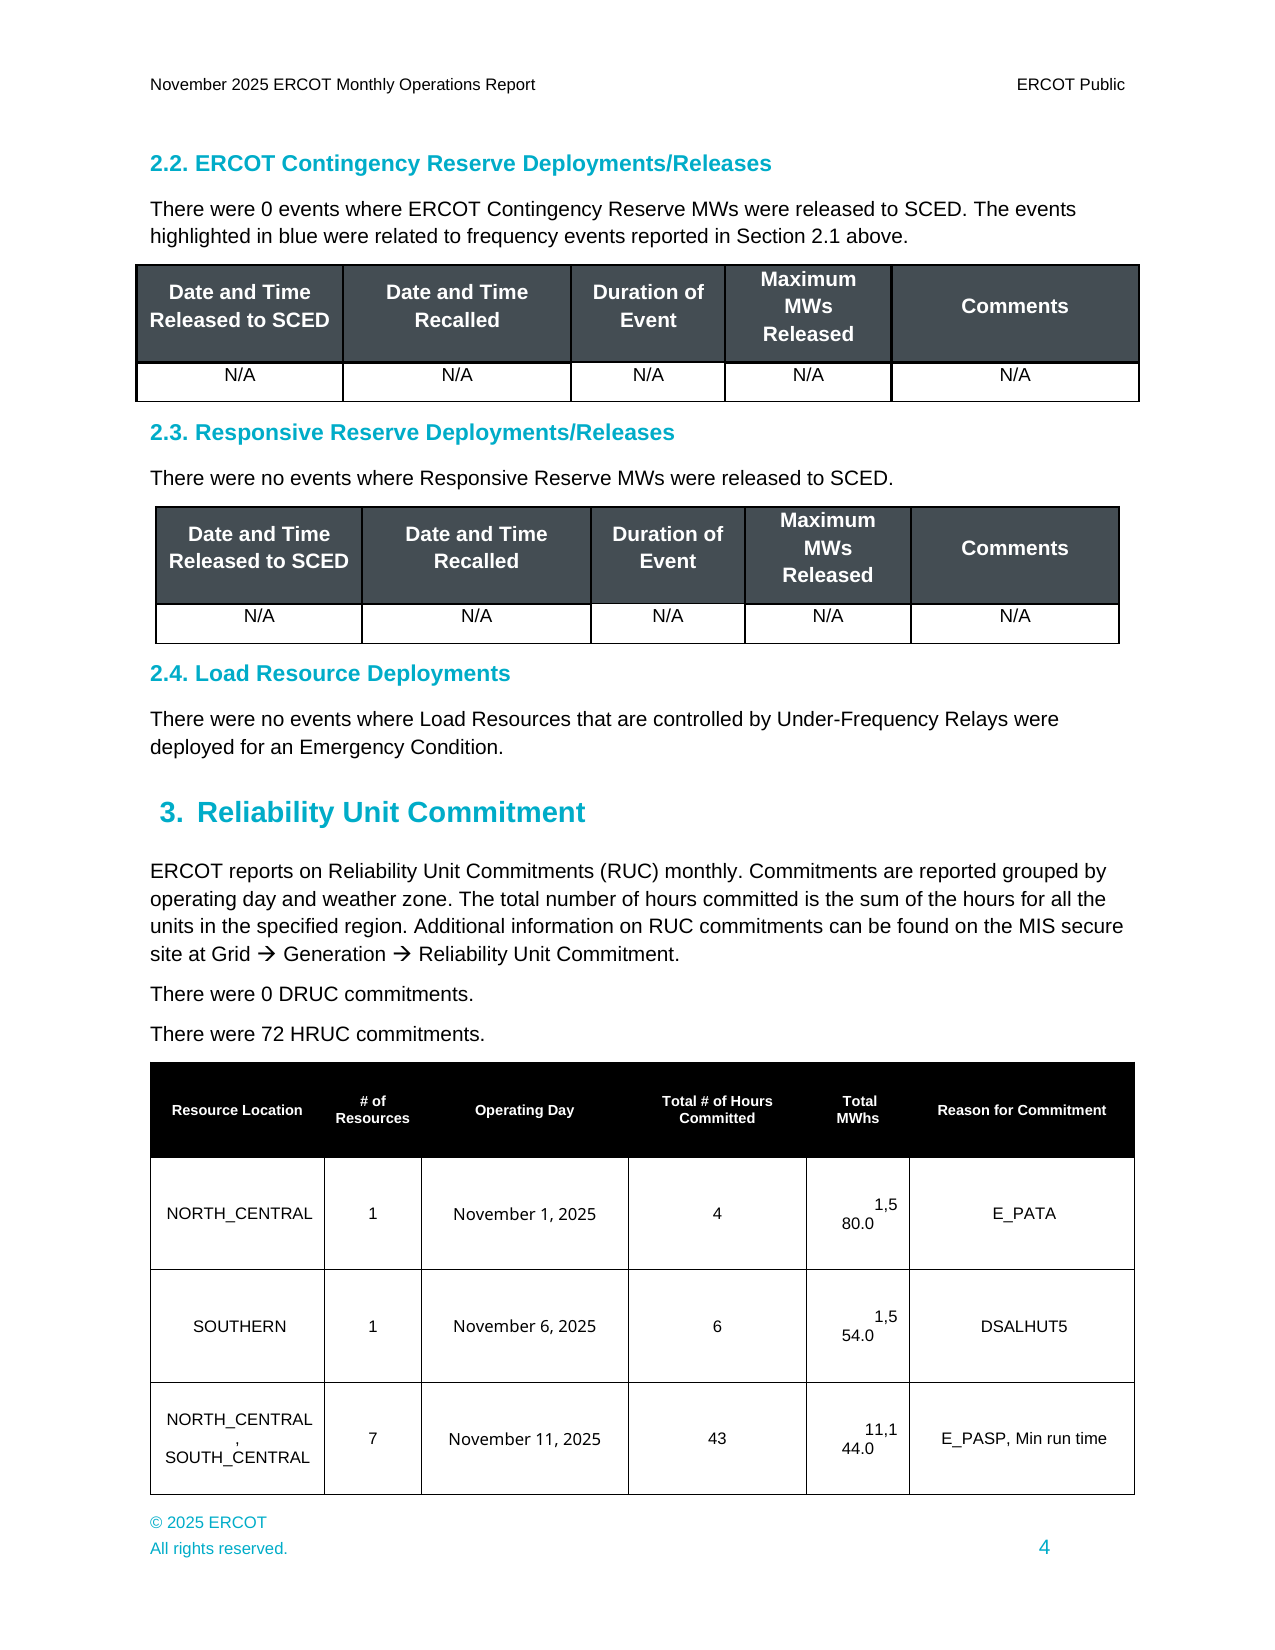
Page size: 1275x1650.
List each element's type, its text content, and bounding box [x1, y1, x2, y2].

table_header Date and Time Recalled [363, 508, 590, 603]
subtitle Reliability Unit Commitment [159, 795, 1125, 829]
table_cell 1,554.0 [807, 1270, 909, 1382]
table_cell November 11, 2025 [422, 1383, 628, 1494]
table_cell 1 [325, 1270, 421, 1382]
table_header Maximum MWs Released [726, 266, 890, 361]
table_header Date and Time Released to SCED [138, 266, 342, 361]
text There were 72 HRUC commitments. [150, 1022, 1125, 1046]
table_cell N/A [726, 364, 890, 401]
text There were no events where Responsive Reserve MWs were released to SCED. [150, 466, 1125, 490]
table_cell N/A [746, 605, 910, 642]
text There were no events where Load Resources that are controlled by Under-Frequency Relays were deployed for an Emergency Condition. [150, 707, 1125, 758]
table_cell NORTH_CENTRAL, SOUTH_CENTRAL [151, 1383, 324, 1494]
table_header Date and Time Released to SCED [157, 508, 361, 603]
table_cell N/A [157, 605, 361, 642]
table_header Total MWhs [807, 1063, 909, 1157]
table_cell E_PATA [910, 1158, 1134, 1269]
table_cell November 1, 2025 [422, 1158, 628, 1269]
table_cell 7 [325, 1383, 421, 1494]
table_cell N/A [592, 604, 744, 642]
table_cell 1 [325, 1158, 421, 1269]
table_header Comments [893, 266, 1138, 361]
table_cell N/A [363, 605, 590, 642]
table_cell N/A [138, 364, 342, 401]
table_cell 11,144.0 [807, 1383, 909, 1494]
table_cell 6 [629, 1270, 806, 1382]
table_header Total # of Hours Committed [629, 1063, 806, 1157]
table_cell 43 [629, 1383, 806, 1494]
table_cell E_PASP, Min run time [910, 1383, 1134, 1494]
table_header Resource Location [151, 1063, 324, 1157]
table_header Duration of Event [592, 508, 744, 603]
table_header Duration of Event [572, 266, 724, 361]
table_header Reason for Commitment [910, 1063, 1134, 1157]
subtitle Load Resource Deployments [150, 660, 1125, 687]
subtitle Responsive Reserve Deployments/Releases [150, 419, 1125, 445]
table_header Comments [912, 508, 1118, 603]
table_cell N/A [893, 364, 1138, 401]
table_header # of Resources [325, 1063, 421, 1157]
text There were 0 events where ERCOT Contingency Reserve MWs were released to SCED. The events highlighted in blue were related to frequency events reported in Section 2.1 above. [150, 197, 1125, 248]
table_cell DSALHUT5 [910, 1270, 1134, 1382]
table_cell N/A [912, 605, 1118, 642]
table_cell 1,580.0 [807, 1158, 909, 1269]
table_cell N/A [572, 363, 724, 401]
table_header Maximum MWs Released [746, 508, 910, 603]
table_cell 4 [629, 1158, 806, 1269]
subtitle ERCOT Contingency Reserve Deployments/Releases [150, 150, 1125, 176]
text ERCOT reports on Reliability Unit Commitments (RUC) monthly. Commitments are reported grouped by operating day and weather zone. The total number of hours committed is the sum of the hours for all the units in the specified region. Additional information on RUC commitments can be found on the MIS secure site at Grid Generation Reliability Unit Commitment. [150, 859, 1125, 966]
table_cell NORTH_CENTRAL [151, 1158, 324, 1269]
table_cell N/A [344, 364, 570, 401]
text There were 0 DRUC commitments. [150, 982, 1125, 1006]
table_cell November 6, 2025 [422, 1270, 628, 1382]
table_cell SOUTHERN [151, 1270, 324, 1382]
table_header Date and Time Recalled [344, 266, 570, 361]
table_header Operating Day [422, 1063, 628, 1157]
